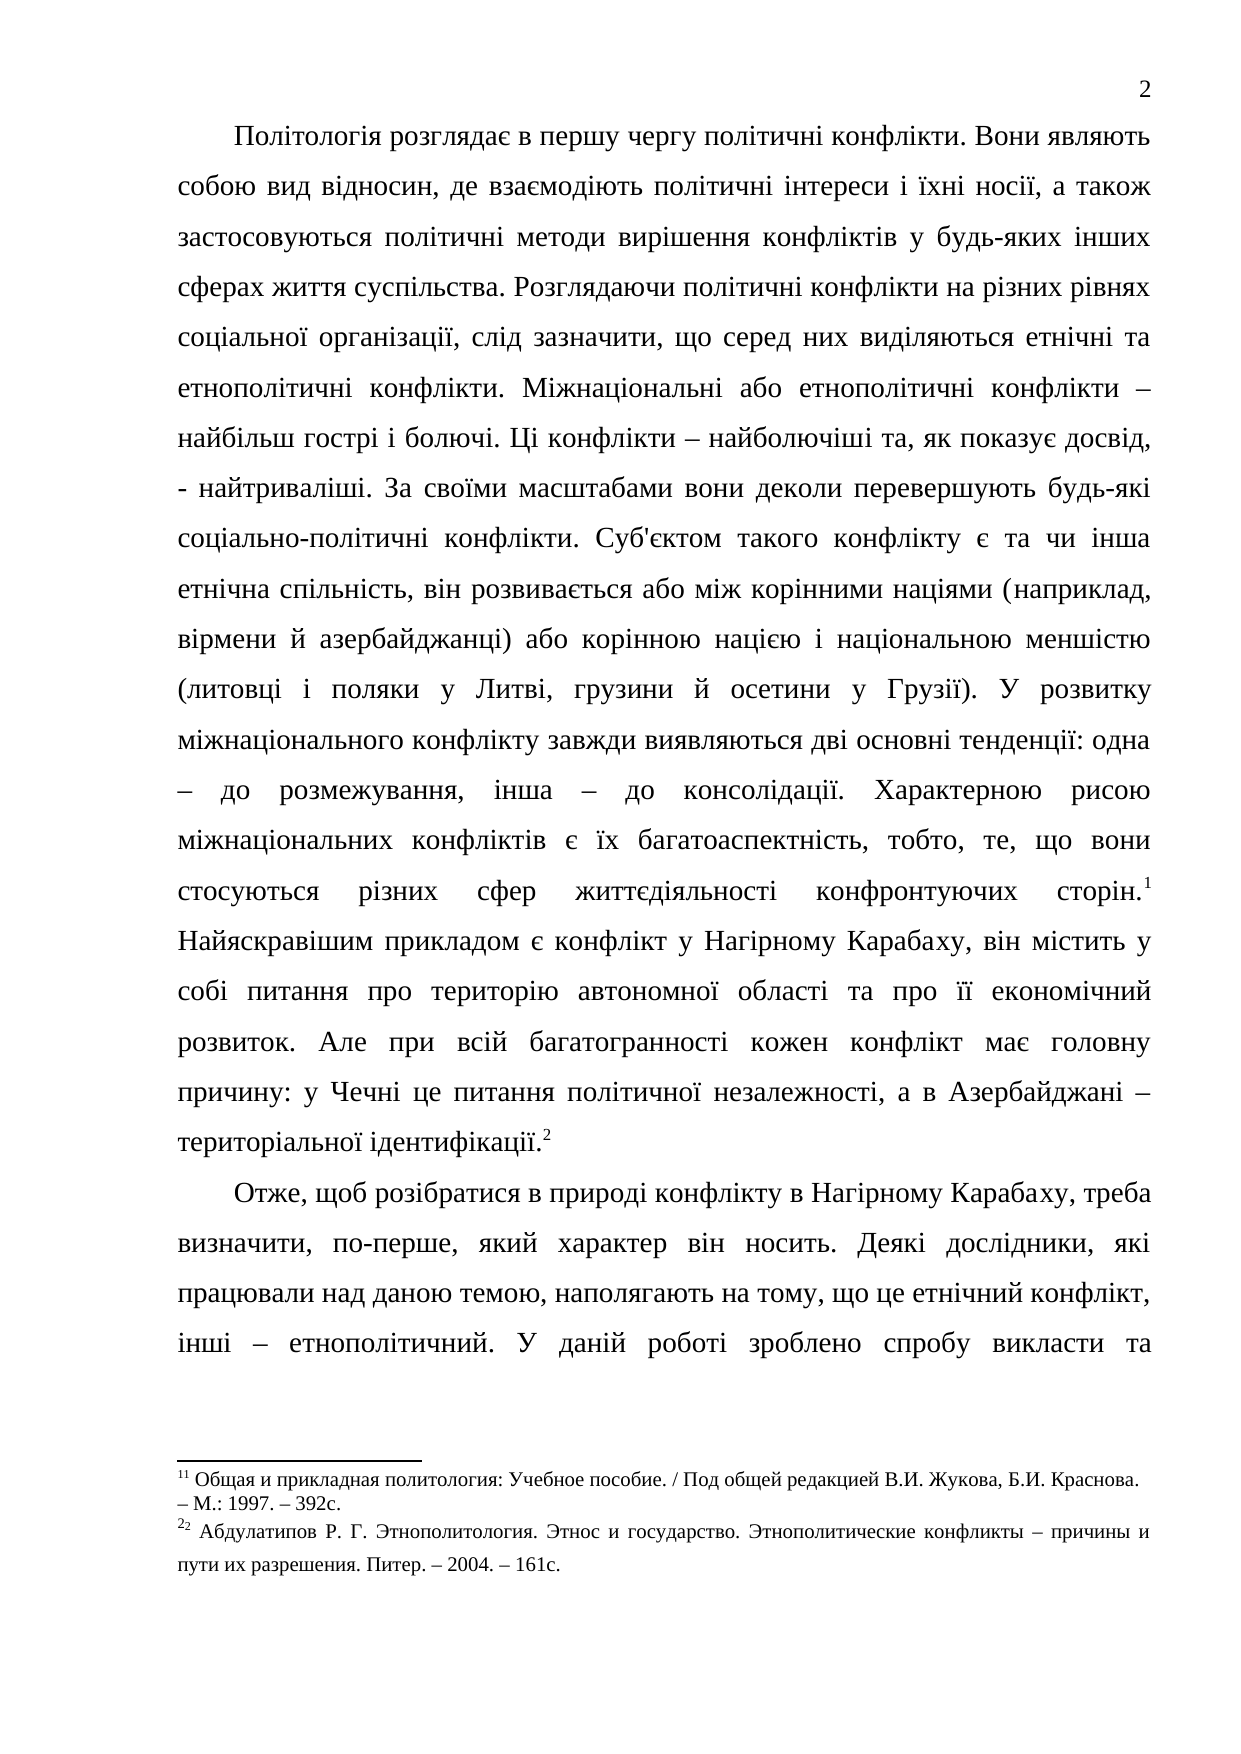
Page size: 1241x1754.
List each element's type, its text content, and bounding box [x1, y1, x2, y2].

text Політологія розглядає в першу чергу політичні конфлікти. Вони являють собою вид відносин, де взаємодіють політичні інтереси і їхні носії, а також застосовуються політичні методи вирішення конфліктів у будь-яких інших сферах життя суспільства. Розглядаючи політичні конфлікти на різних рівнях соціальної організації, слід зазначити, що серед них виділяються етнічні та етнополітичні конфлікти. Міжнаціональні або етнополітичні конфлікти – найбільш гострі і болючі. Ці конфлікти – найболючіші та, як показує досвід, - найтриваліші. За своїми масштабами вони деколи перевершують будь-які соціально-політичні конфлікти. Суб'єктом такого конфлікту є та чи інша етнічна спільність, він розвивається або між корінними націями (наприклад, вірмени й азербайджанці) або корінною нацією і національною меншістю (литовці і поляки у Литві, грузини й осетини у Грузії). У розвитку міжнаціонального конфлікту завжди виявляються дві основні тенденції: одна – до розмежування, інша – до консолідації. Характерною рисою міжнаціональних конфліктів є їх багатоаспектність, тобто, те, що вони стосуються різних сфер життєдіяльності конфронтуючих сторін.1 Найяскравішим прикладом є конфлікт у Нагірному Карабаху, він містить у собі питання про територію автономної області та про її економічний розвиток. Але при всій багатогранності кожен конфлікт має головну причину: у Чечні це питання політичної незалежності, а в Азербайджані – територіальної ідентифікації.2 [177, 118, 1152, 1158]
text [177, 1175, 1152, 1359]
